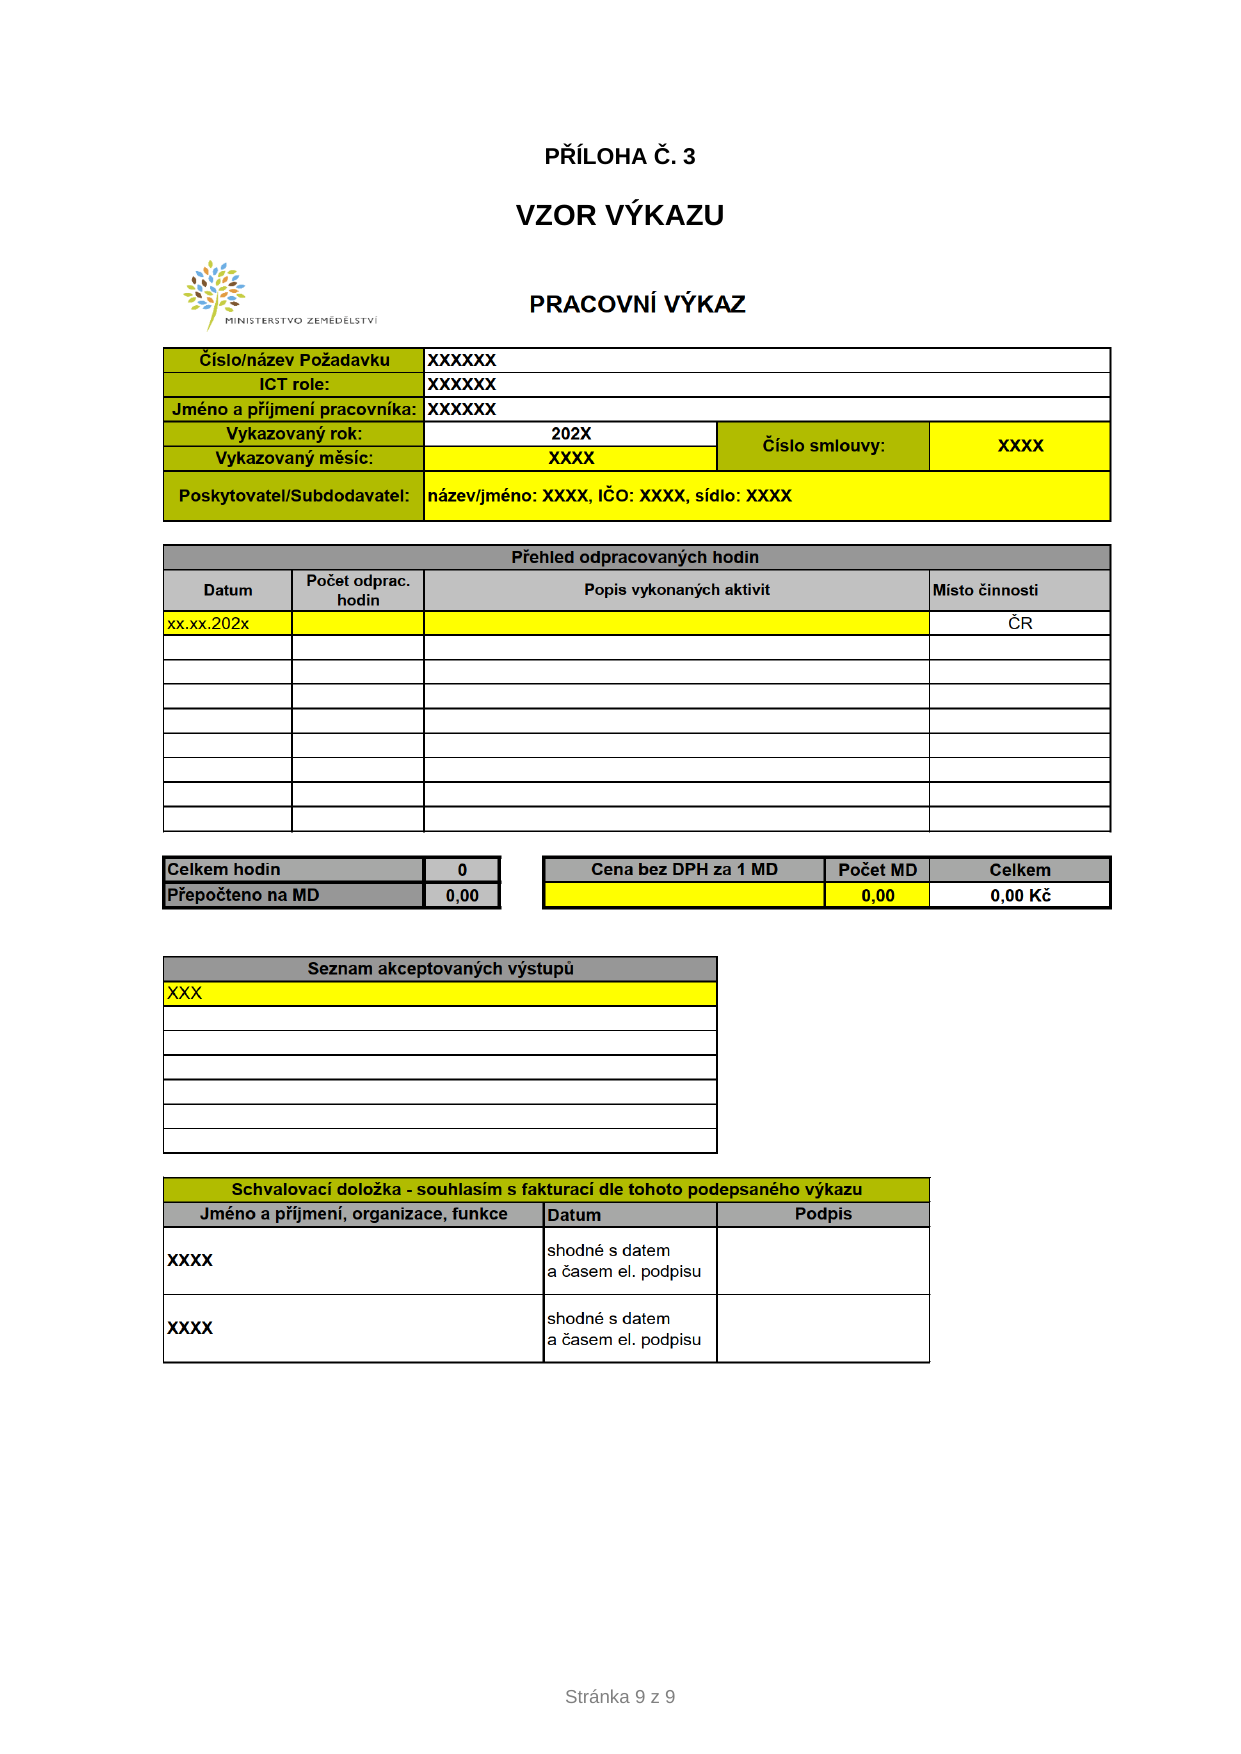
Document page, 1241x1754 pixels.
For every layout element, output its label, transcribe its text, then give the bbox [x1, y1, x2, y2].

picture [118, 249, 1153, 1380]
list PŘÍLOHA Č. 3 VZOR VÝKAZU [118, 143, 1122, 231]
